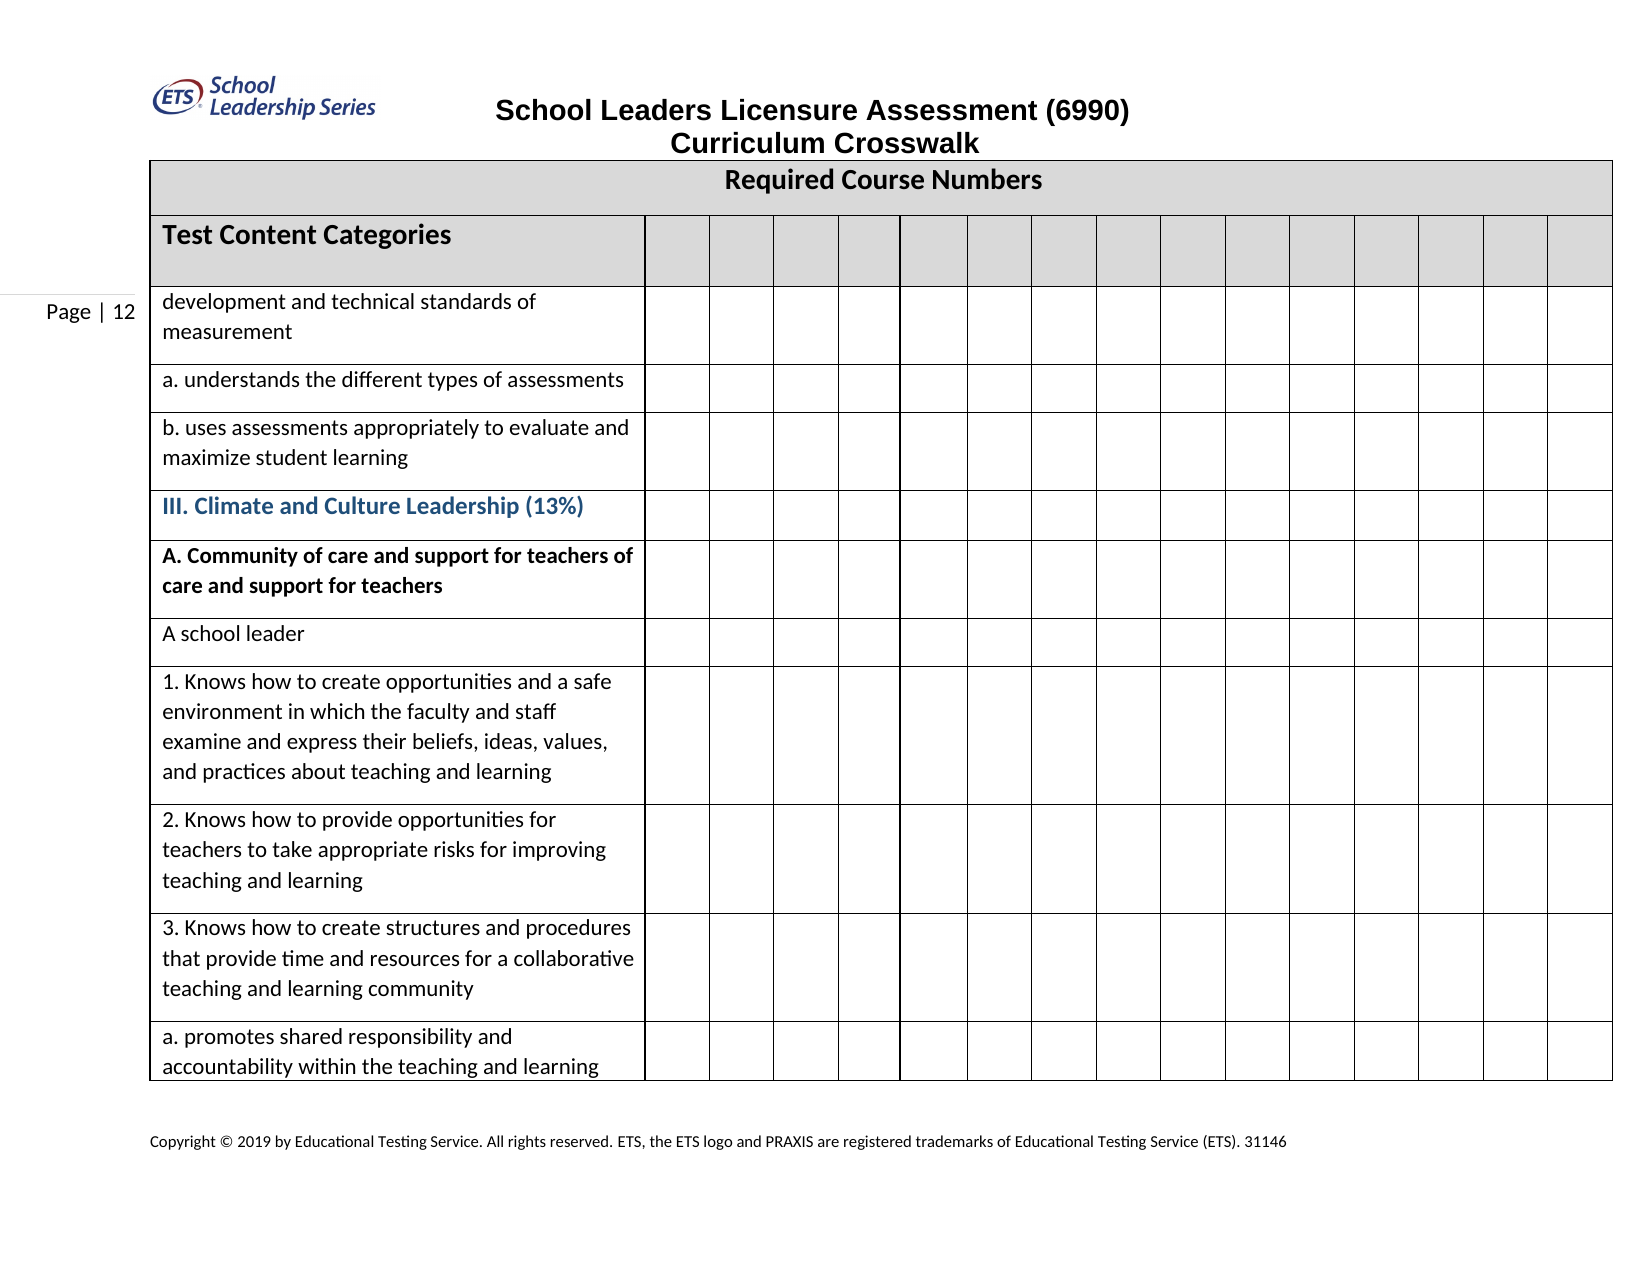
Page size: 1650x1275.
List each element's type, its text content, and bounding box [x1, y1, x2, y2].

table_cell [1419, 805, 1483, 912]
table_cell [1032, 365, 1096, 412]
table_cell [1419, 413, 1483, 490]
table_cell [1226, 413, 1289, 490]
table_cell [710, 413, 773, 490]
table_cell [901, 541, 967, 618]
table_cell [1097, 413, 1160, 490]
table_cell [1484, 365, 1547, 412]
table_cell [1484, 541, 1547, 618]
table_header Required Course Numbers [151, 161, 1612, 215]
table_cell [1226, 365, 1289, 412]
table_cell [1097, 667, 1160, 804]
table_cell 5. Knows how to use valid assessments that are consistent with knowledge of child learning and development and technical standards of measurement [151, 287, 644, 364]
table_cell [1548, 541, 1612, 618]
table_cell [901, 216, 967, 286]
table_cell [1097, 491, 1160, 540]
table_cell [774, 805, 838, 912]
table_cell [1355, 619, 1418, 666]
table_cell [839, 805, 899, 912]
table_cell [1548, 805, 1612, 912]
table_cell [1161, 914, 1225, 1021]
table_cell [1484, 667, 1547, 804]
table_cell [710, 365, 773, 412]
table_cell [1161, 619, 1225, 666]
table_cell [968, 491, 1031, 540]
table_cell [901, 287, 967, 364]
table_cell a. understands the different types of assessments [151, 365, 644, 412]
table_cell [1290, 216, 1354, 286]
table_cell [839, 914, 899, 1021]
table_cell [968, 914, 1031, 1021]
table_cell [901, 413, 967, 490]
table_cell [1290, 287, 1354, 364]
table_cell [774, 413, 838, 490]
table_cell [1097, 287, 1160, 364]
table_cell [839, 216, 899, 286]
table_cell [1548, 287, 1612, 364]
table_cell [1355, 413, 1418, 490]
table_cell [646, 619, 709, 666]
table_cell [710, 619, 773, 666]
table_cell [1484, 805, 1547, 912]
table_cell [646, 1022, 709, 1080]
table_cell [839, 491, 899, 540]
table_cell [1484, 619, 1547, 666]
table_cell [1290, 805, 1354, 912]
table_cell [646, 491, 709, 540]
table_cell [968, 413, 1031, 490]
table_cell [1226, 619, 1289, 666]
table_cell [646, 413, 709, 490]
table_cell [1419, 914, 1483, 1021]
table_cell [901, 805, 967, 912]
table_cell [1419, 667, 1483, 804]
table_cell [646, 805, 709, 912]
table_cell [646, 365, 709, 412]
table_cell [1548, 1022, 1612, 1080]
table_cell [1226, 491, 1289, 540]
table_cell [968, 619, 1031, 666]
table_cell [1226, 541, 1289, 618]
table_cell [968, 216, 1031, 286]
table_cell [1226, 667, 1289, 804]
table_cell [1032, 491, 1096, 540]
table_cell [1161, 216, 1225, 286]
table_cell [1097, 1022, 1160, 1080]
table_cell [646, 667, 709, 804]
table_cell [1032, 413, 1096, 490]
table_cell [1290, 1022, 1354, 1080]
table_cell [839, 667, 899, 804]
table_cell [839, 619, 899, 666]
picture [150, 75, 382, 120]
table_cell [901, 619, 967, 666]
table_cell [1161, 365, 1225, 412]
table_cell [1161, 413, 1225, 490]
table_cell [1548, 667, 1612, 804]
table_cell [1226, 914, 1289, 1021]
table_cell [1226, 216, 1289, 286]
table_cell [1419, 491, 1483, 540]
table_cell [710, 541, 773, 618]
table_cell [1290, 541, 1354, 618]
table_cell [1419, 541, 1483, 618]
table_cell III. Climate and Culture Leadership (13%) [151, 491, 644, 540]
table_cell [710, 287, 773, 364]
table_cell [1355, 491, 1418, 540]
table_cell [1548, 365, 1612, 412]
table_cell [839, 287, 899, 364]
table_cell [839, 365, 899, 412]
table_cell [1290, 914, 1354, 1021]
table_cell [710, 1022, 773, 1080]
table_cell [1484, 413, 1547, 490]
table_cell [968, 805, 1031, 912]
table_cell [1419, 287, 1483, 364]
table_cell [1419, 365, 1483, 412]
table_cell [1097, 541, 1160, 618]
table_cell [839, 413, 899, 490]
table_cell Test Content Categories [151, 216, 644, 286]
table_cell [1484, 287, 1547, 364]
table_cell [1032, 1022, 1096, 1080]
table_cell [1032, 541, 1096, 618]
table_cell [774, 667, 838, 804]
table_cell A. Community of care and support for teachers of care and support for teachers [151, 541, 644, 618]
table_cell [1355, 667, 1418, 804]
table_cell [1355, 287, 1418, 364]
table_cell 3. Knows how to create structures and procedures that provide time and resources for a collaborative teaching and learning community [151, 914, 644, 1021]
table_cell [1161, 1022, 1225, 1080]
table_cell [968, 1022, 1031, 1080]
table_cell [1355, 216, 1418, 286]
table_cell [1355, 365, 1418, 412]
table_cell [901, 667, 967, 804]
table_cell [1548, 216, 1612, 286]
table_cell [1419, 1022, 1483, 1080]
table_cell [1355, 805, 1418, 912]
table_cell [1032, 287, 1096, 364]
table_cell [1161, 805, 1225, 912]
table_cell A school leader [151, 619, 644, 666]
table_cell [968, 365, 1031, 412]
table_cell a. promotes shared responsibility and accountability within the teaching and learning community [151, 1022, 644, 1080]
table_cell [1097, 805, 1160, 912]
table_cell [646, 287, 709, 364]
table_cell [901, 365, 967, 412]
table_cell [774, 914, 838, 1021]
table_cell [1032, 667, 1096, 804]
table_cell [1484, 216, 1547, 286]
table_cell [1161, 491, 1225, 540]
table_cell [1226, 287, 1289, 364]
table_cell [1032, 216, 1096, 286]
table_cell [1226, 805, 1289, 912]
table_cell [1097, 914, 1160, 1021]
table_cell [839, 1022, 899, 1080]
table_cell [774, 287, 838, 364]
table_cell [710, 491, 773, 540]
table_cell [774, 619, 838, 666]
table_cell [710, 667, 773, 804]
table_cell [710, 914, 773, 1021]
table_cell [839, 541, 899, 618]
table_cell [1484, 491, 1547, 540]
table_cell [1355, 914, 1418, 1021]
table_cell [774, 216, 838, 286]
table_cell [1548, 914, 1612, 1021]
table_cell [1355, 541, 1418, 618]
table_cell [1097, 619, 1160, 666]
table_cell [710, 216, 773, 286]
table_cell [774, 541, 838, 618]
table_cell [1290, 667, 1354, 804]
table_cell [1484, 914, 1547, 1021]
table_cell [1355, 1022, 1418, 1080]
table_cell [1032, 619, 1096, 666]
table_cell [774, 365, 838, 412]
table_cell 2. Knows how to provide opportunities for teachers to take appropriate risks for improving teaching and learning [151, 805, 644, 912]
table_cell [1097, 365, 1160, 412]
table_cell [1290, 365, 1354, 412]
table_cell 1. Knows how to create opportunities and a safe environment in which the faculty and staff examine and express their beliefs, ideas, values, and practices about teaching and learning [151, 667, 644, 804]
table_cell [646, 541, 709, 618]
table_cell [1097, 216, 1160, 286]
table_cell [1290, 491, 1354, 540]
table_cell b. uses assessments appropriately to evaluate and maximize student learning [151, 413, 644, 490]
table_cell [1032, 805, 1096, 912]
table_cell [1226, 1022, 1289, 1080]
table_cell [968, 541, 1031, 618]
table_cell [1484, 1022, 1547, 1080]
table_cell [774, 491, 838, 540]
table_cell [901, 491, 967, 540]
table_cell [1548, 491, 1612, 540]
table_cell [1548, 619, 1612, 666]
table_cell [968, 287, 1031, 364]
table_cell [1161, 287, 1225, 364]
table_cell [646, 216, 709, 286]
table_cell [968, 667, 1031, 804]
table_cell [1290, 619, 1354, 666]
table_cell [901, 1022, 967, 1080]
table_cell [1419, 619, 1483, 666]
table_cell [1419, 216, 1483, 286]
table_cell [774, 1022, 838, 1080]
table_cell [646, 914, 709, 1021]
table_cell [1548, 413, 1612, 490]
table_cell [901, 914, 967, 1021]
table_cell [1290, 413, 1354, 490]
table_cell [710, 805, 773, 912]
table_cell [1161, 541, 1225, 618]
table_cell [1032, 914, 1096, 1021]
table_cell [1161, 667, 1225, 804]
